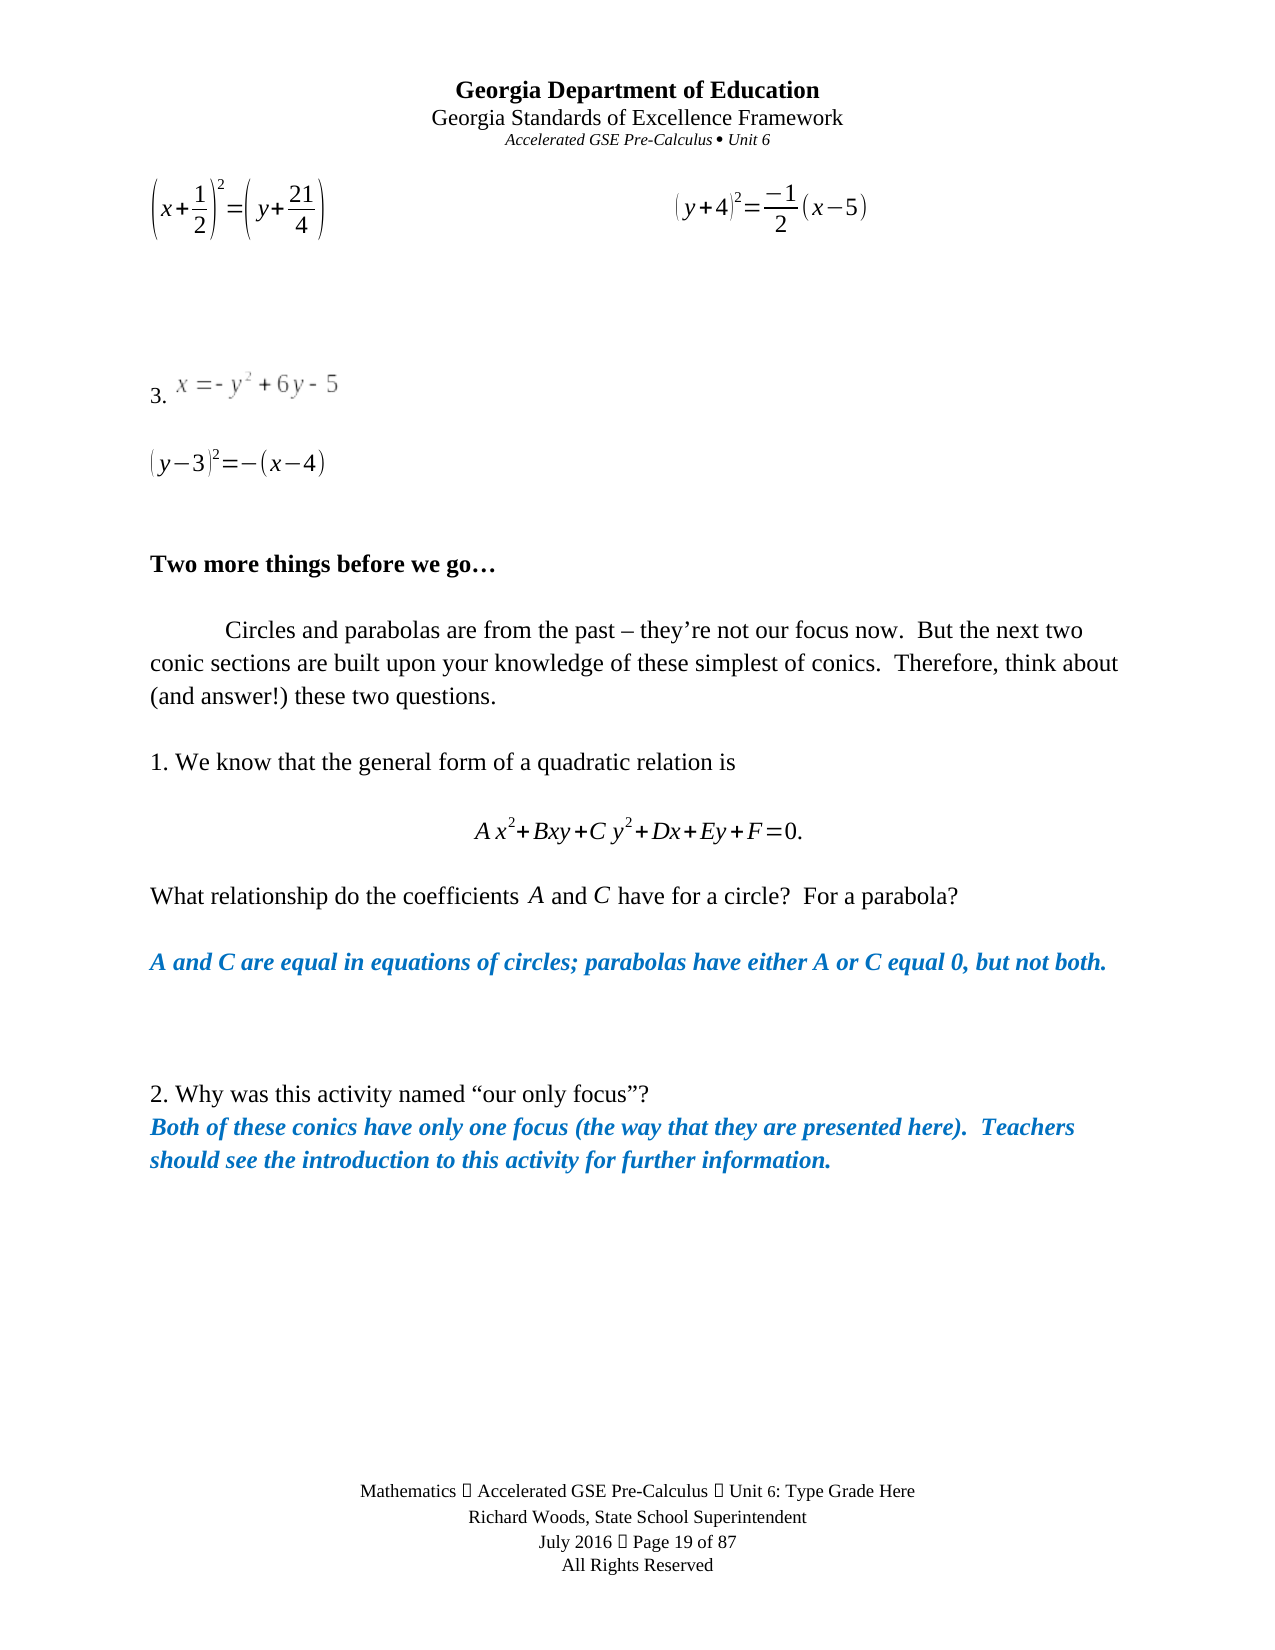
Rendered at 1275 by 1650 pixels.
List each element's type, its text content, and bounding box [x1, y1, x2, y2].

text Both of these conics have only one focus (the way that they are presented here). Teachers should see the introduction to this activity for further information. [150, 1112, 1125, 1174]
text Circles and parabolas are from the past – they’re not our focus now. But the next two conic sections are built upon your knowledge of these simplest of conics. Therefore, think about (and answer!) these two questions. [150, 615, 1125, 710]
text 3. [150, 366, 1125, 408]
text A and C are equal in equations of circles; parabolas have either A or C equal 0, but not both. [150, 947, 1125, 976]
text What relationship do the coefficients and have for a circle? For a parabola? [150, 881, 1125, 910]
text Two more things before we go… [150, 549, 1125, 578]
text 2. Why was this activity named “our only focus”? [150, 1079, 1125, 1108]
text 1. We know that the general form of a quadratic relation is [150, 747, 1125, 776]
